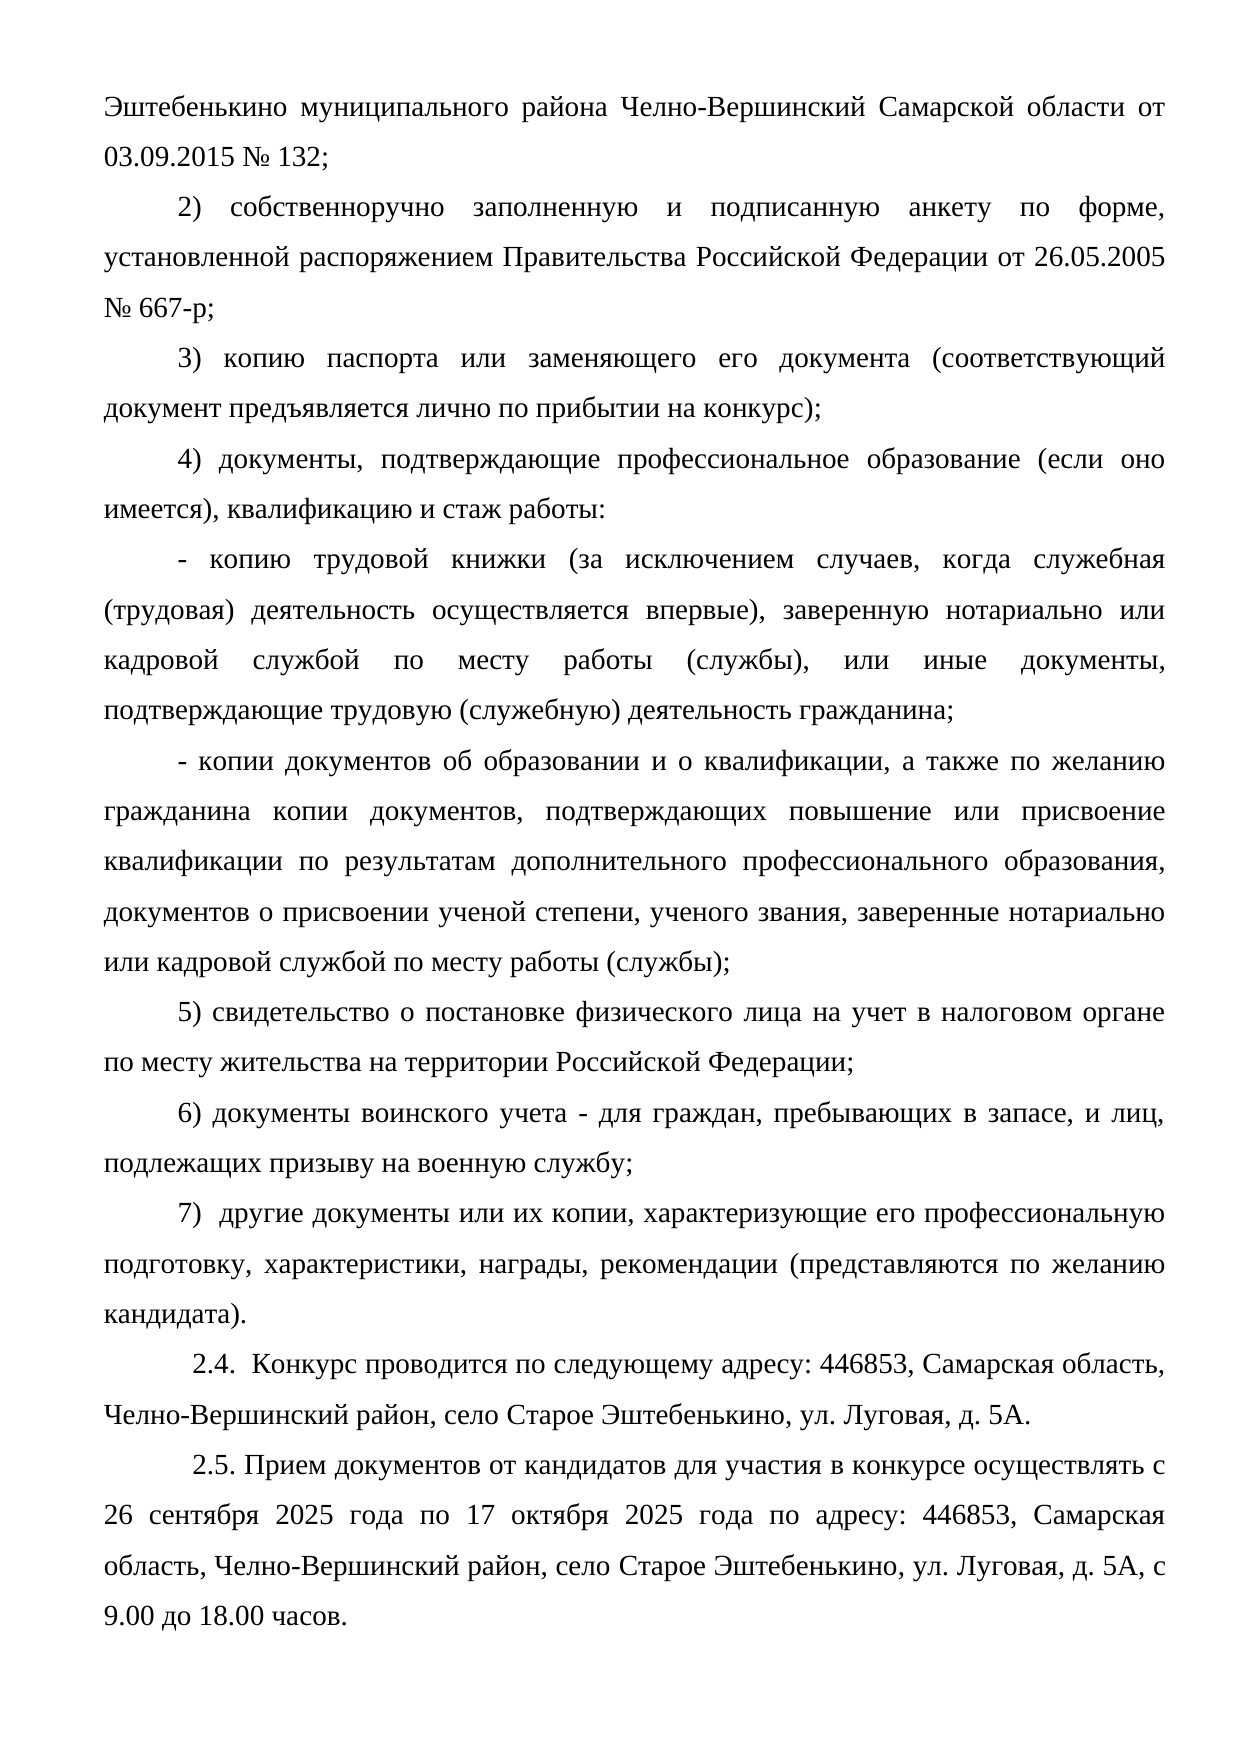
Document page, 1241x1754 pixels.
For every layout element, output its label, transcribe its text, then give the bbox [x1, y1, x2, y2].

text - копию трудовой книжки (за исключением случаев, когда служебная (трудовая) деятельность осуществляется впервые), заверенную нотариально или кадровой службой по месту работы (службы), или иные документы, подтверждающие трудовую (служебную) деятельность гражданина; [103, 541, 1166, 726]
text 2.5. Прием документов от кандидатов для участия в конкурсе осуществлять с 26 сентября 2025 года по 17 октября 2025 года по адресу: 446853, Самарская область, Челно-Вершинский район, село Старое Эштебенькино, ул. Луговая, д. 5А, с 9.00 до 18.00 часов. [103, 1447, 1166, 1632]
text 3) копию паспорта или заменяющего его документа (соответствующий документ предъявляется лично по прибытии на конкурс); [103, 340, 1166, 424]
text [103, 89, 1166, 172]
text 2) собственноручно заполненную и подписанную анкету по форме, установленной распоряжением Правительства Российской Федерации от 26.05.2005 № 667-р; [103, 189, 1166, 323]
text 4) документы, подтверждающие профессиональное образование (если оно имеется), квалификацию и стаж работы: [103, 441, 1166, 525]
text - копии документов об образовании и о квалификации, а также по желанию гражданина копии документов, подтверждающих повышение или присвоение квалификации по результатам дополнительного профессионального образования, документов о присвоении ученой степени, ученого звания, заверенные нотариально или кадровой службой по месту работы (службы); [103, 743, 1166, 977]
text 7) другие документы или их копии, характеризующие его профессиональную подготовку, характеристики, награды, рекомендации (представляются по желанию кандидата). [103, 1196, 1166, 1330]
text 5) свидетельство о постановке физического лица на учет в налоговом органе по месту жительства на территории Российской Федерации; [103, 994, 1166, 1078]
text 6) документы воинского учета - для граждан, пребывающих в запасе, и лиц, подлежащих призыву на военную службу; [103, 1095, 1166, 1179]
text 2.4. Конкурс проводится по следующему адресу: 446853, Самарская область, Челно-Вершинский район, село Старое Эштебенькино, ул. Луговая, д. 5А. [103, 1346, 1166, 1430]
